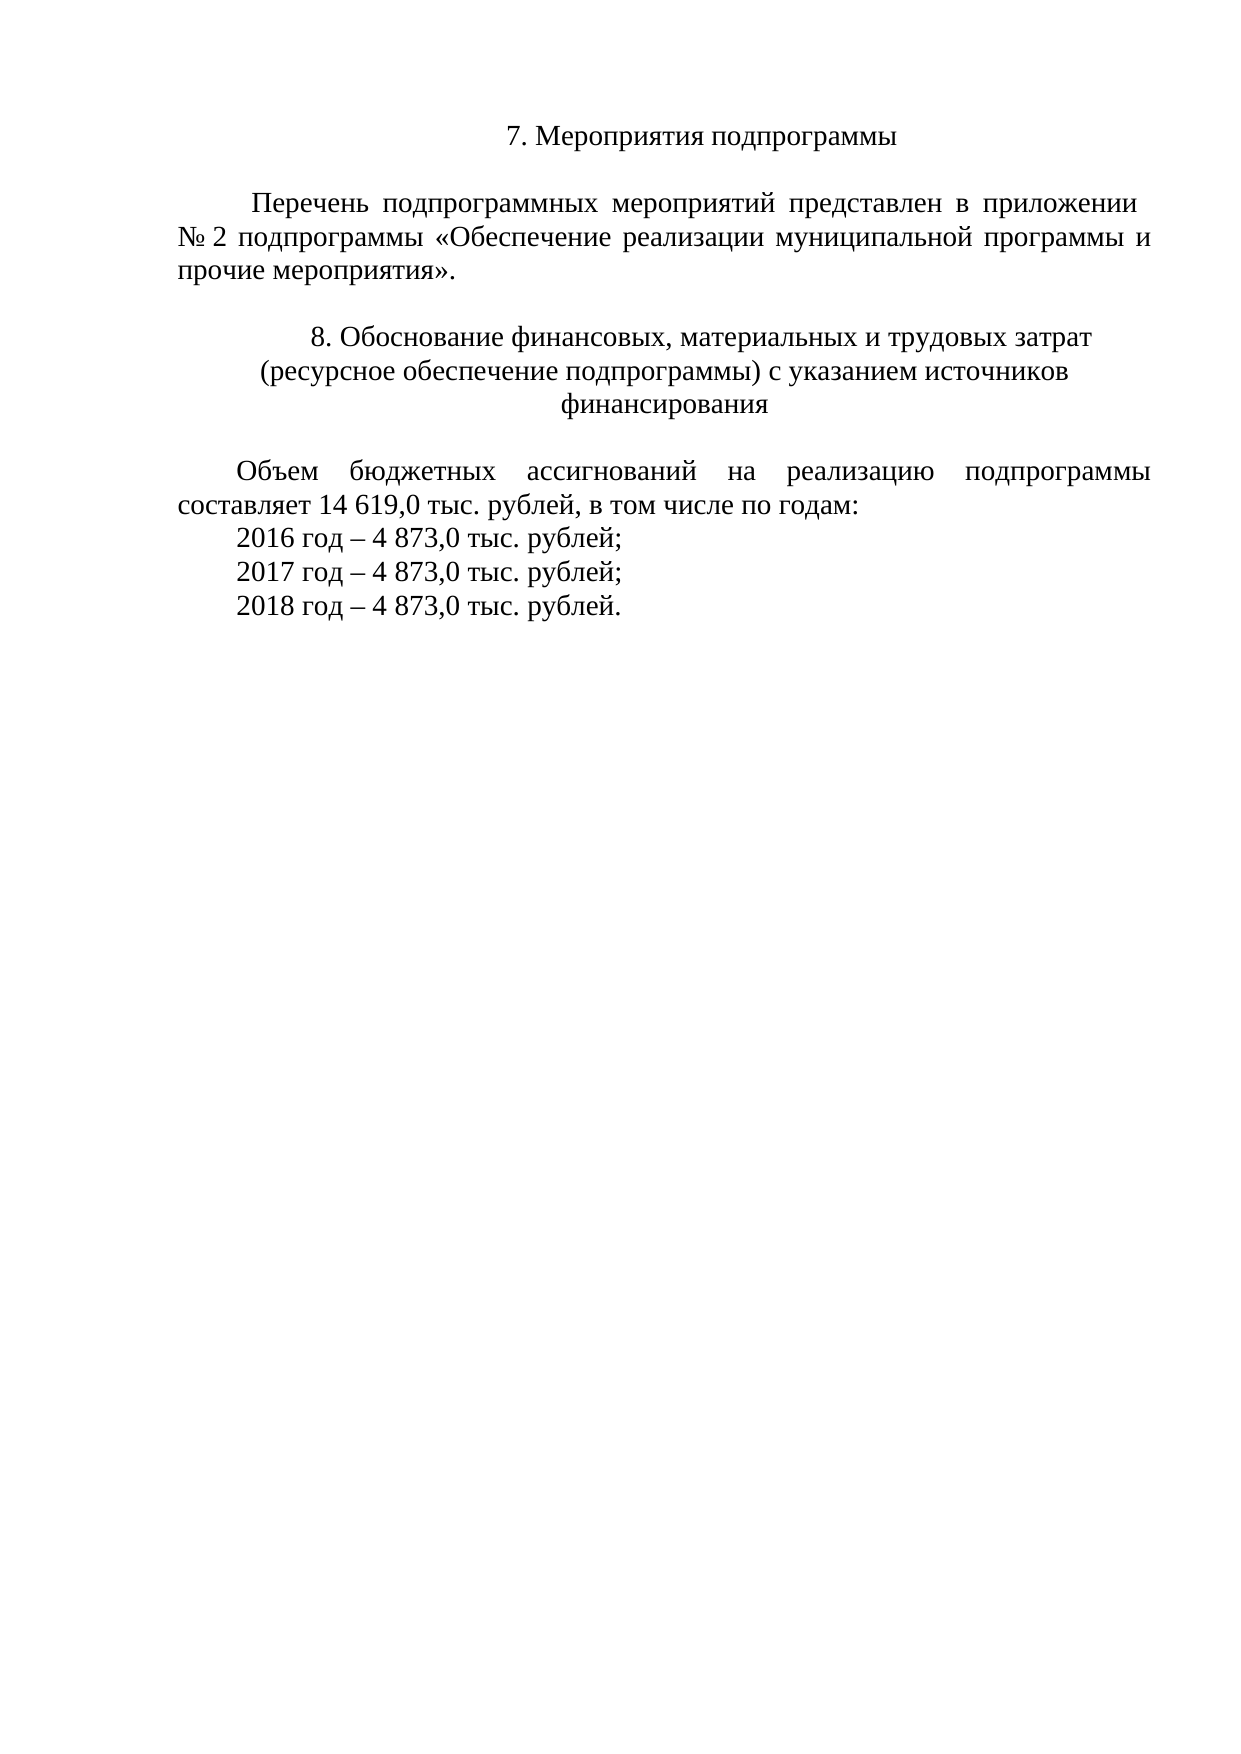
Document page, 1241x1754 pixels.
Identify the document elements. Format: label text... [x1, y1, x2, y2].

text Перечень подпрограммных мероприятий представлен в приложении № 2 подпрограммы «Обеспечение реализации муниципальной программы и прочие мероприятия». [177, 185, 1152, 286]
text 8. Обоснование финансовых, материальных и трудовых затрат (ресурсное обеспечение подпрограммы) с указанием источников финансирования [177, 319, 1152, 420]
text 2017 год – 4 873,0 тыс. рублей; [177, 554, 1152, 588]
text 2018 год – 4 873,0 тыс. рублей. [177, 588, 1152, 621]
text 2016 год – 4 873,0 тыс. рублей; [177, 521, 1152, 554]
text 7. Мероприятия подпрограммы [177, 118, 1152, 152]
text Объем бюджетных ассигнований на реализацию подпрограммы составляет 14 619,0 тыс. рублей, в том числе по годам: [177, 453, 1152, 521]
